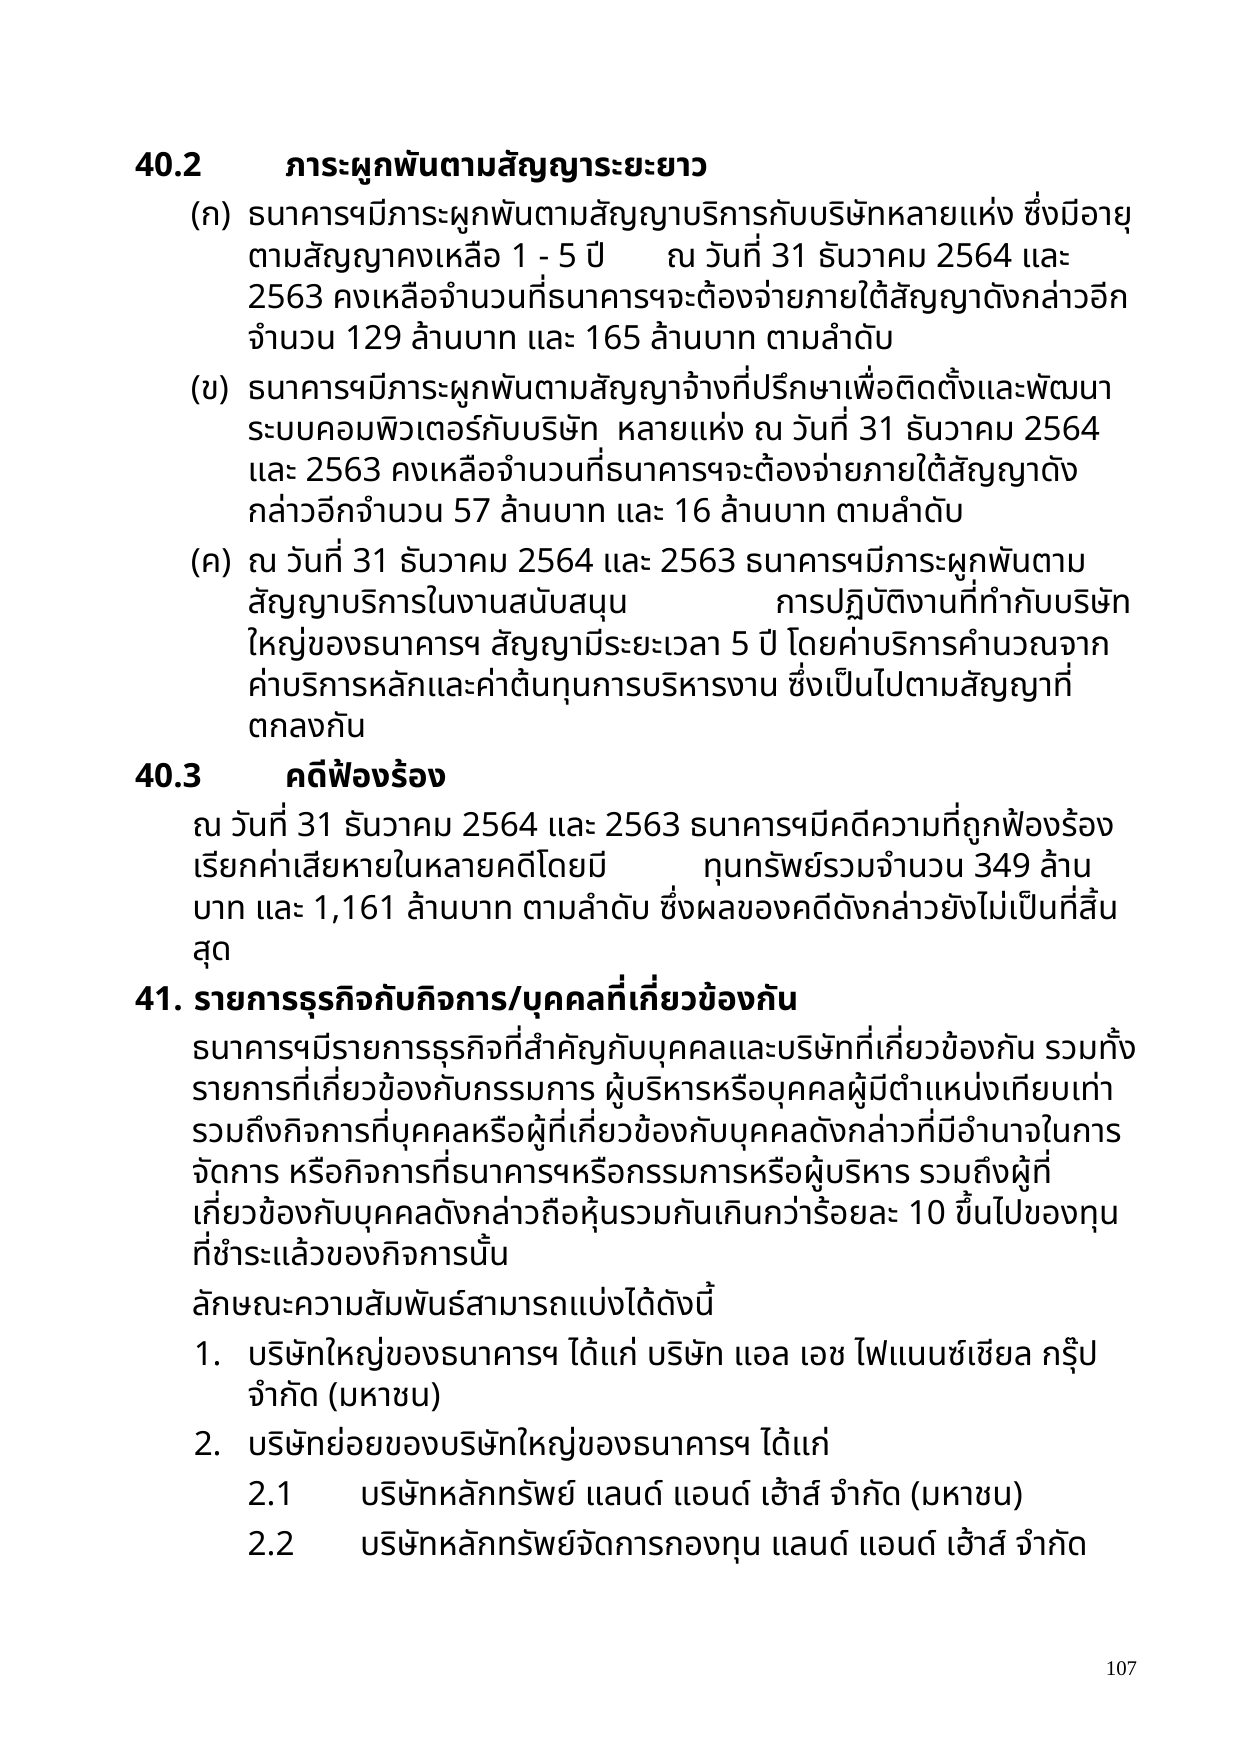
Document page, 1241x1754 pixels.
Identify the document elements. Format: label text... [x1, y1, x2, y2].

text ณ วันที่ 31 ธันวาคม 2564 และ 2563 ธนาคารฯมีคดีความที่ถูกฟ้องร้องเรียกค่าเสียหายในหลายคดีโดยมี ทุนทรัพย์รวมจำนวน 349 ล้านบาท และ 1,161 ล้านบาท ตามลำดับ ซึ่งผลของคดีดังกล่าวยังไม่เป็นที่สิ้นสุด [192, 804, 1137, 969]
list บริษัทหลักทรัพย์จัดการกองทุน แลนด์ แอนด์ เฮ้าส์ จำกัด [247, 1522, 1137, 1563]
text (ก) ธนาคารฯมีภาระผูกพันตามสัญญาบริการกับบริษัทหลายแห่ง ซึ่งมีอายุตามสัญญาคงเหลือ 1 - 5 ปี ณ วันที่ 31 ธันวาคม 2564 และ 2563 คงเหลือจำนวนที่ธนาคารฯจะต้องจ่ายภายใต้สัญญาดังกล่าวอีกจำนวน 129 ล้านบาท และ 165 ล้านบาท ตามลำดับ [191, 193, 1137, 358]
text ลักษณะความสัมพันธ์สามารถแบ่งได้ดังนี้ [135, 1282, 1137, 1324]
list บริษัทย่อยของบริษัทใหญ่ของธนาคารฯ ได้แก่ [193, 1423, 1137, 1464]
text ธนาคารฯมีรายการธุรกิจที่สำคัญกับบุคคลและบริษัทที่เกี่ยวข้องกัน รวมทั้งรายการที่เกี่ยวข้องกับกรรมการ ผู้บริหารหรือบุคคลผู้มีตำแหน่งเทียบเท่า รวมถึงกิจการที่บุคคลหรือผู้ที่เกี่ยวข้องกับบุคคลดังกล่าวที่มีอำนาจในการจัดการ หรือกิจการที่ธนาคารฯหรือกรรมการหรือผู้บริหาร รวมถึงผู้ที่เกี่ยวข้องกับบุคคลดังกล่าวถือหุ้นรวมกันเกินกว่าร้อยละ 10 ขึ้นไปของทุนที่ชำระแล้วของกิจการนั้น [192, 1027, 1137, 1274]
list บริษัทหลักทรัพย์ แลนด์ แอนด์ เฮ้าส์ จำกัด (มหาชน) [247, 1472, 1137, 1514]
subtitle รายการธุรกิจกับกิจการ/บุคคลที่เกี่ยวข้องกัน [135, 977, 1137, 1018]
text 40.2 ภาระผูกพันตามสัญญาระยะยาว [135, 143, 1137, 184]
list บริษัทใหญ่ของธนาคารฯ ได้แก่ บริษัท แอล เอช ไฟแนนซ์เชียล กรุ๊ป จำกัด (มหาชน) [193, 1332, 1137, 1414]
text (ข) ธนาคารฯมีภาระผูกพันตามสัญญาจ้างที่ปรึกษาเพื่อติดตั้งและพัฒนาระบบคอมพิวเตอร์กับบริษัท หลายแห่ง ณ วันที่ 31 ธันวาคม 2564 และ 2563 คงเหลือจำนวนที่ธนาคารฯจะต้องจ่ายภายใต้สัญญาดังกล่าวอีกจำนวน 57 ล้านบาท และ 16 ล้านบาท ตามลำดับ [191, 366, 1137, 531]
text 40.3 คดีฟ้องร้อง [135, 754, 1137, 795]
text (ค) ณ วันที่ 31 ธันวาคม 2564 และ 2563 ธนาคารฯมีภาระผูกพันตามสัญญาบริการในงานสนับสนุน การปฏิบัติงานที่ทำกับบริษัทใหญ่ของธนาคารฯ สัญญามีระยะเวลา 5 ปี โดยค่าบริการคำนวณจากค่าบริการหลักและค่าต้นทุนการบริหารงาน ซึ่งเป็นไปตามสัญญาที่ตกลงกัน [191, 539, 1137, 746]
